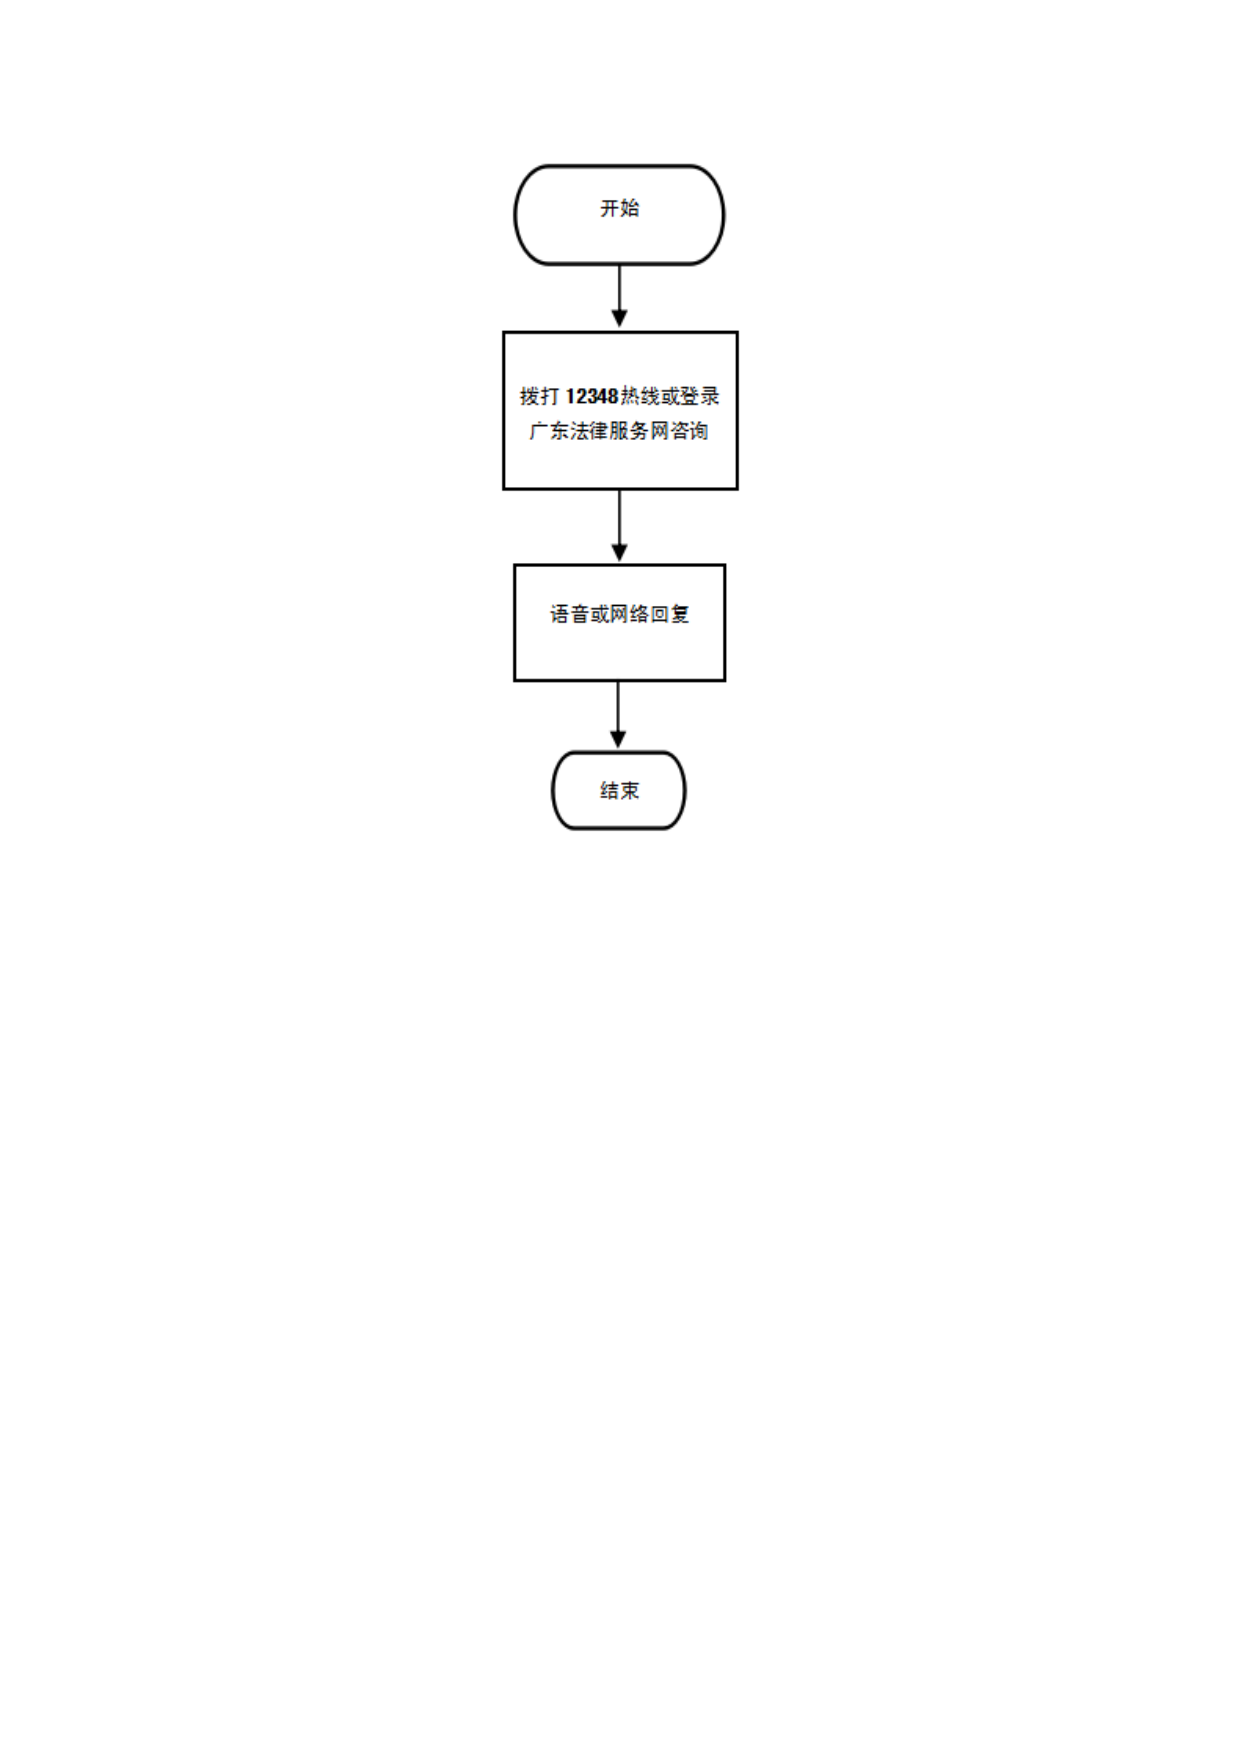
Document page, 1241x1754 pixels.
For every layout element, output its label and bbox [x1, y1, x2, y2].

picture [493, 162, 747, 841]
